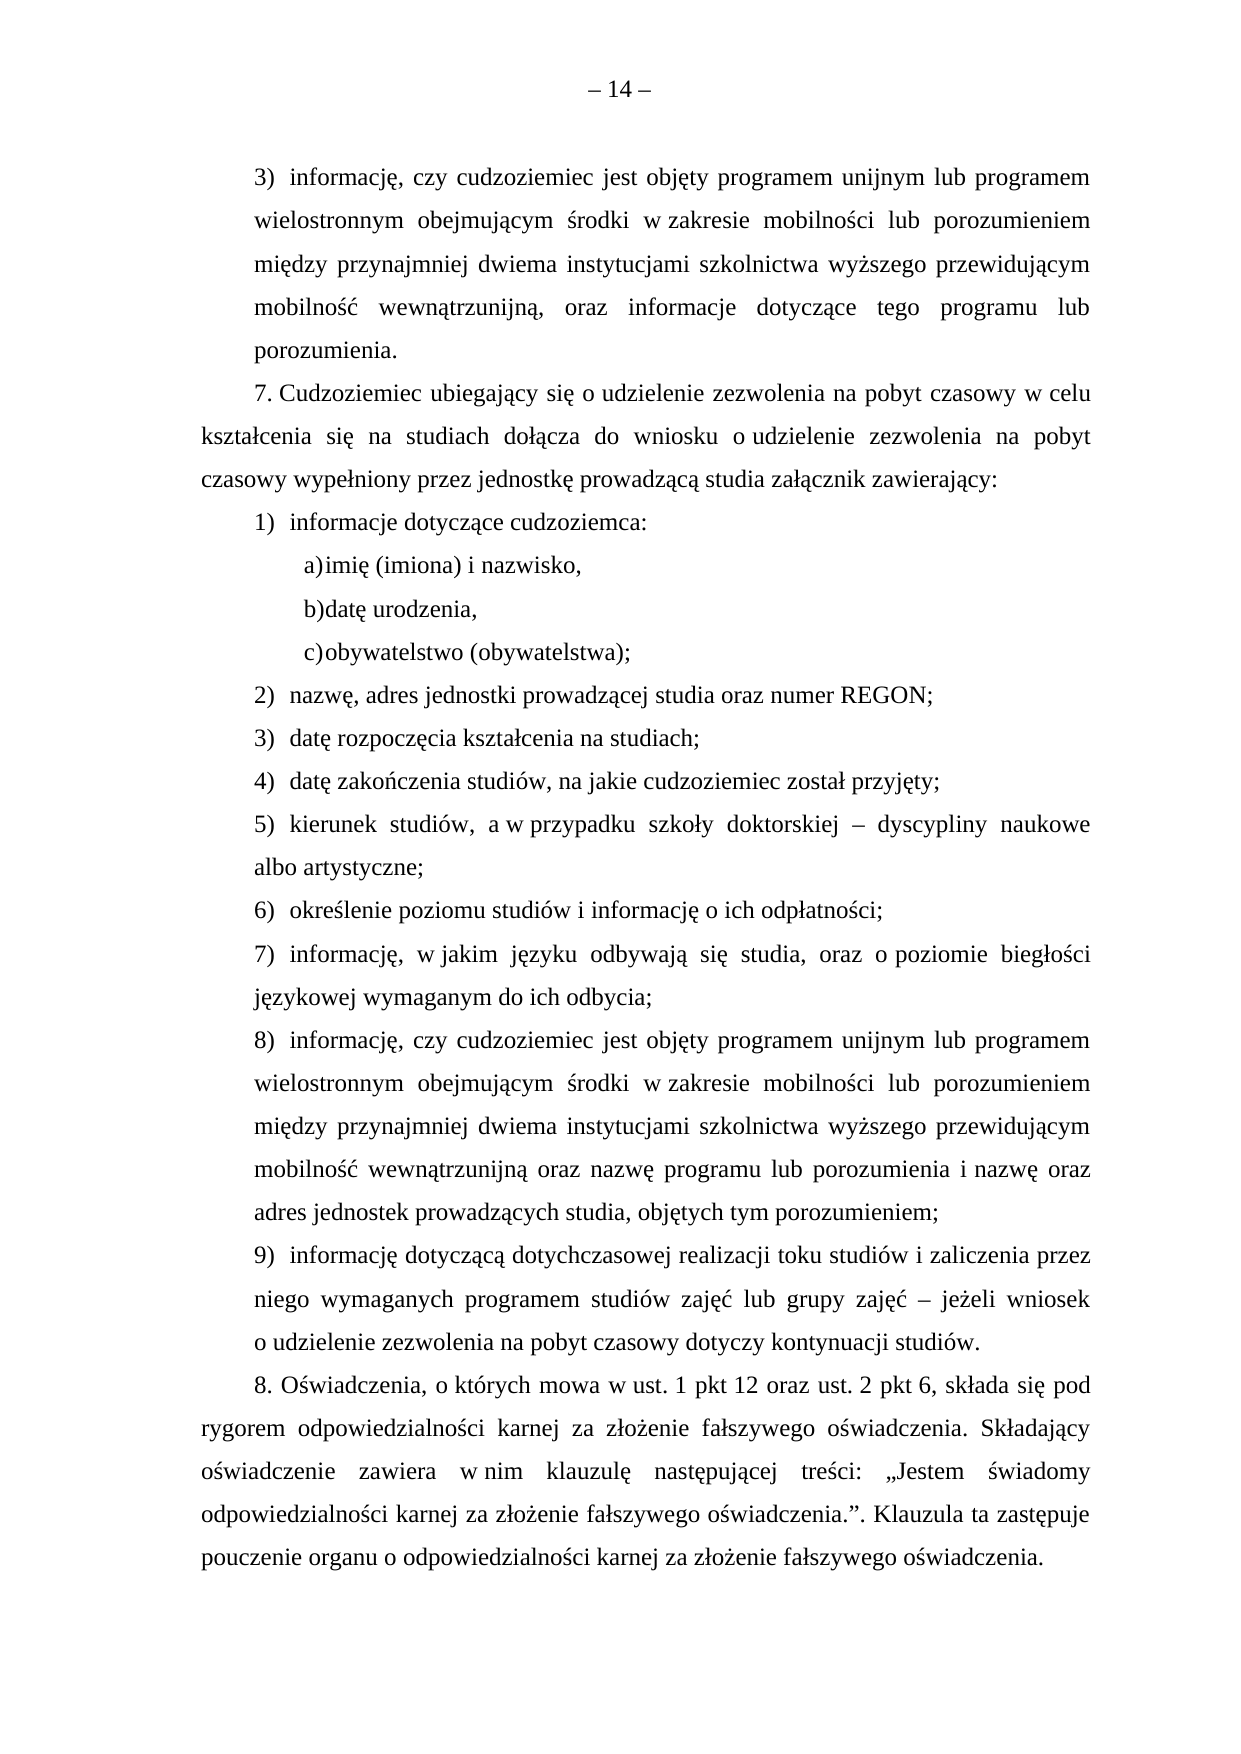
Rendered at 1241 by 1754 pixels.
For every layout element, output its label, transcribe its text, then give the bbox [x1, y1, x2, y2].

text c) obywatelstwo (obywatelstwa); [304, 637, 1091, 666]
text 8) informację, czy cudzoziemiec jest objęty programem unijnym lub programem wielostronnym obejmującym środki w zakresie mobilności lub porozumieniem między przynajmniej dwiema instytucjami szkolnictwa wyższego przewidującym mobilność wewnątrzunijną oraz nazwę programu lub porozumienia i nazwę oraz adres jednostek prowadzących studia, objętych tym porozumieniem; [254, 1025, 1091, 1226]
text 1) informacje dotyczące cudzoziemca: [254, 507, 1091, 536]
text 3) datę rozpoczęcia kształcenia na studiach; [254, 723, 1091, 752]
text 6) określenie poziomu studiów i informację o ich odpłatności; [254, 896, 1091, 924]
text 8. Oświadczenia, o których mowa w ust. 1 pkt 12 oraz ust. 2 pkt 6, składa się pod rygorem odpowiedzialności karnej za złożenie fałszywego oświadczenia. Składający oświadczenie zawiera w nim klauzulę następującej treści: „Jestem świadomy odpowiedzialności karnej za złożenie fałszywego oświadczenia.”. Klauzula ta zastępuje pouczenie organu o odpowiedzialności karnej za złożenie fałszywego oświadczenia. [201, 1370, 1091, 1571]
text 4) datę zakończenia studiów, na jakie cudzoziemiec został przyjęty; [254, 766, 1091, 795]
text 7. Cudzoziemiec ubiegający się o udzielenie zezwolenia na pobyt czasowy w celu kształcenia się na studiach dołącza do wniosku o udzielenie zezwolenia na pobyt czasowy wypełniony przez jednostkę prowadzącą studia załącznik zawierający: [201, 378, 1091, 493]
text b) datę urodzenia, [304, 594, 1091, 622]
text 9) informację dotyczącą dotychczasowej realizacji toku studiów i zaliczenia przez niego wymaganych programem studiów zajęć lub grupy zajęć – jeżeli wniosek o udzielenie zezwolenia na pobyt czasowy dotyczy kontynuacji studiów. [254, 1241, 1091, 1356]
text 7) informację, w jakim języku odbywają się studia, oraz o poziomie biegłości językowej wymaganym do ich odbycia; [254, 939, 1091, 1011]
text a) imię (imiona) i nazwisko, [304, 551, 1091, 579]
text 3) informację, czy cudzoziemiec jest objęty programem unijnym lub programem wielostronnym obejmującym środki w zakresie mobilności lub porozumieniem między przynajmniej dwiema instytucjami szkolnictwa wyższego przewidującym mobilność wewnątrzunijną, oraz informacje dotyczące tego programu lub porozumienia. [254, 162, 1091, 364]
text 5) kierunek studiów, a w przypadku szkoły doktorskiej – dyscypliny naukowe albo artystyczne; [254, 809, 1091, 881]
text 2) nazwę, adres jednostki prowadzącej studia oraz numer REGON; [254, 680, 1091, 709]
